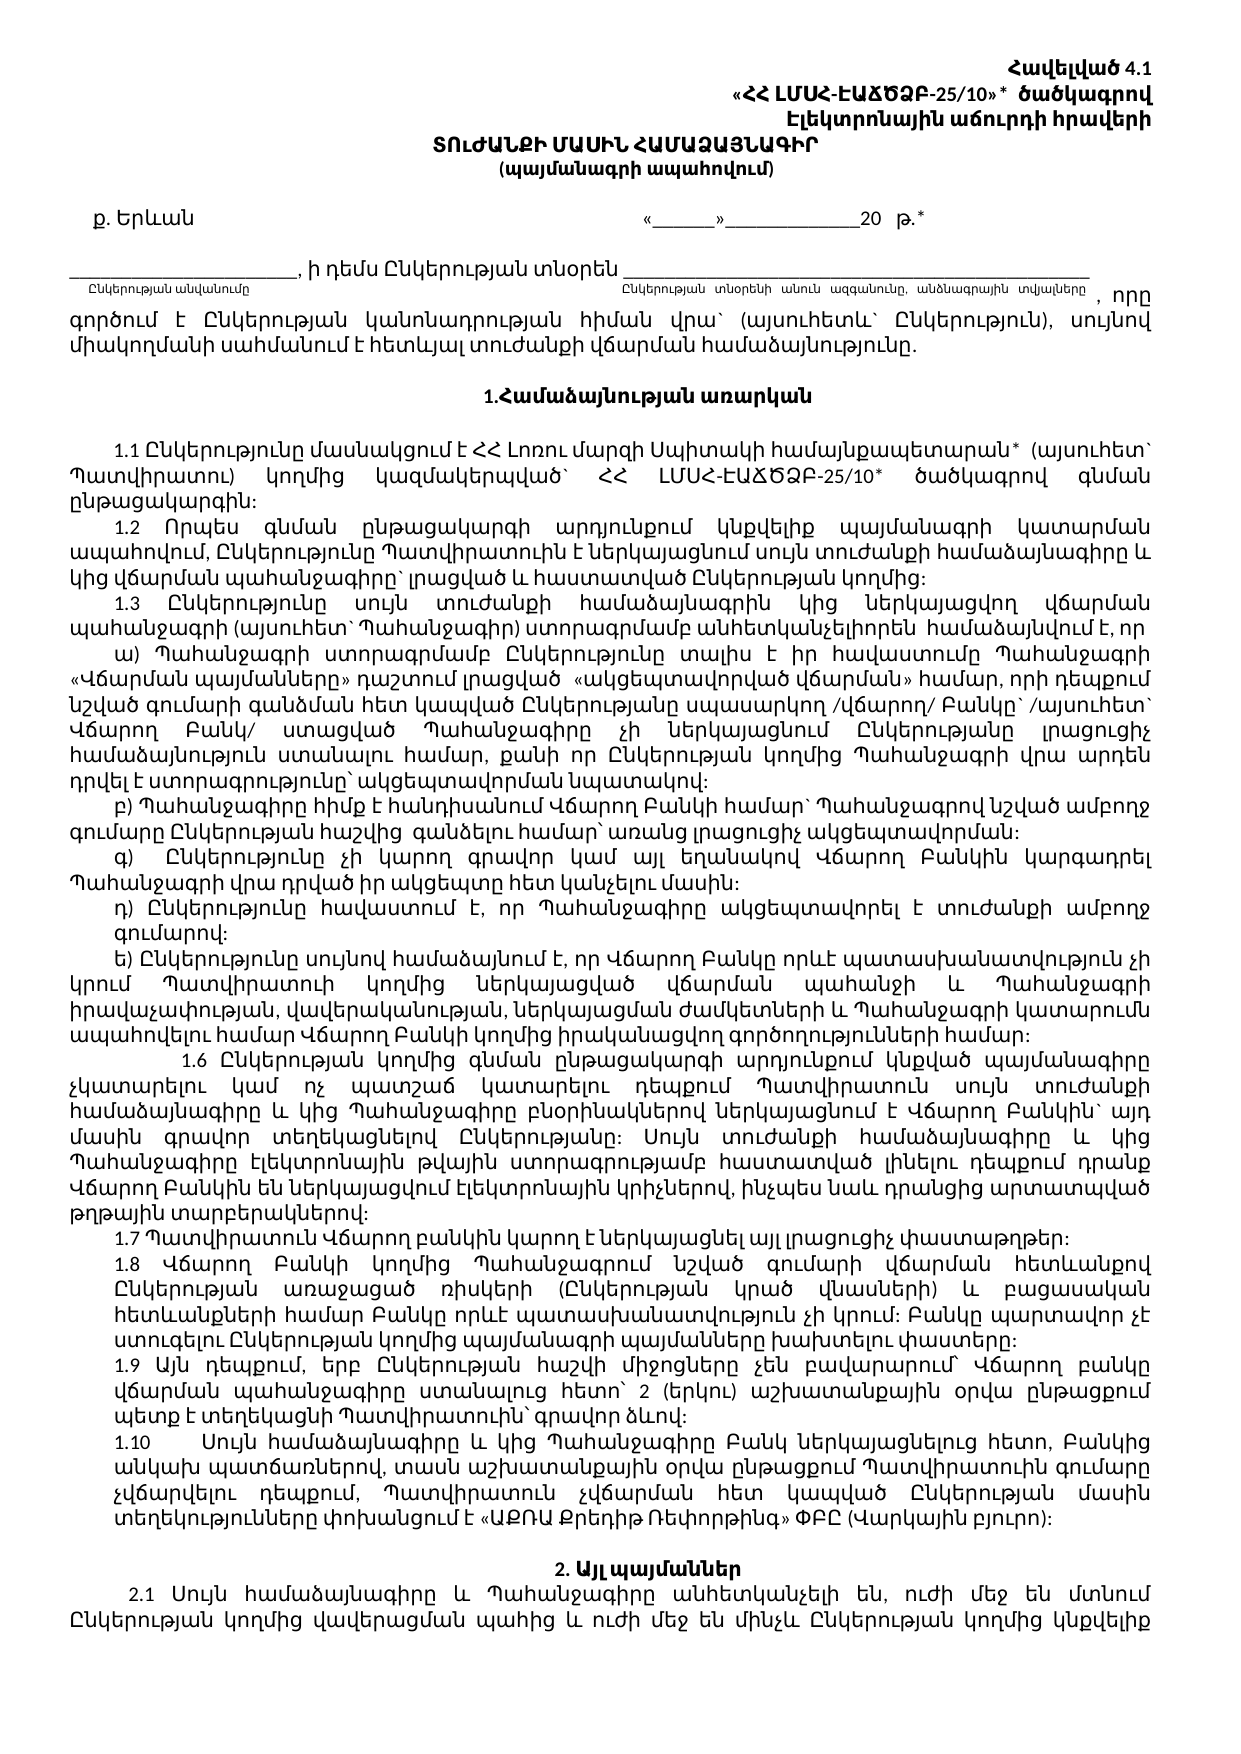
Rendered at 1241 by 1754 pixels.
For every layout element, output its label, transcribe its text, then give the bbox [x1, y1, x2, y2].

text Հավելված 4.1 [69, 56, 1152, 81]
text ա) Պահանջագրի ստորագրմամբ Ընկերությունը տալիս է իր հավաստումը Պահանջագրի «Վճարման պայմանները» դաշտում լրացված «ակցեպտավորված վճարման» համար, որի դեպքում նշված գումարի գանձման հետ կապված Ընկերությանը սպասարկող /վճարող/ Բանկը` /այսուհետ` Վճարող Բանկ/ ստացված Պահանջագիրը չի ներկայացնում Ընկերությանը լրացուցիչ համաձայնություն ստանալու համար, քանի որ Ընկերության կողմից Պահանջագրի վրա արդեն դրվել է ստորագրությունը՝ ակցեպտավորման նպատակով: [69, 641, 1152, 793]
text 1.1 Ընկերությունը մասնակցում է ՀՀ Լոռու մարզի Սպիտակի համայնքապետարան* (այսուհետ` Պատվիրատու) կողմից կազմակերպված` ՀՀ ԼՄՍՀ-ԷԱՃԾՁԲ-25/10* ծածկագրով գնման ընթացակարգին: [69, 438, 1152, 514]
text «ՀՀ ԼՄՍՀ-ԷԱՃԾՁԲ-25/10»* ծածկագրով [69, 81, 1152, 106]
text 1.3 Ընկերությունը սույն տուժանքի համաձայնագրին կից ներկայացվող վճարման պահանջագրի (այսուհետ` Պահանջագիր) ստորագրմամբ անհետկանչելիորեն համաձայնվում է, որ [69, 590, 1152, 641]
text դ) Ընկերությունը հավաստում է, որ Պահանջագիրը ակցեպտավորել է տուժանքի ամբողջ գումարով: [113, 895, 1152, 946]
text ք. Երևան «______»_____________20 թ.* [69, 206, 1152, 231]
text գ) Ընկերությունը չի կարող գրավոր կամ այլ եղանակով Վճարող Բանկին կարգադրել Պահանջագրի վրա դրված իր ակցեպտը հետ կանչելու մասին: [69, 844, 1152, 895]
text ե) Ընկերությունը սույնով համաձայնում է, որ Վճարող Բանկը որևէ պատասխանատվություն չի կրում Պատվիրատուի կողմից ներկայացված վճարման պահանջի և Պահանջագրի իրավաչափության, վավերականության, ներկայացման ժամկետների և Պահանջագրի կատարումն ապահովելու համար Վճարող Բանկի կողմից իրականացվող գործողությունների համար: [69, 946, 1152, 1048]
text 2. Այլ պայմաններ [144, 1556, 1152, 1581]
text 1.Համաձայնության առարկան [144, 383, 1152, 409]
text Էլեկտրոնային աճուրդի հրավերի [69, 106, 1152, 132]
text Ընկերության անվանումը Ընկերության տնօրենի անուն ազգանունը, անձնագրային տվյալները , որը գործում է Ընկերության կանոնադրության հիման վրա` (այսուհետև` Ընկերություն), սույնով միակողմանի սահմանում է հետևյալ տուժանքի վճարման համաձայնությունը. [69, 282, 1152, 358]
text ______________________, ի դեմս Ընկերության տնօրեն _____________________________________________ [69, 256, 1152, 282]
text ՏՈւԺԱՆՔԻ ՄԱՍԻՆ ՀԱՄԱՁԱՅՆԱԳԻՐ [69, 132, 1152, 157]
text բ) Պահանջագիրը հիմք է հանդիսանում Վճարող Բանկի համար` Պահանջագրով նշված ամբողջ գումարը Ընկերության հաշվից գանձելու համար՝ առանց լրացուցիչ ակցեպտավորման: [69, 793, 1152, 844]
text 1.7 Պատվիրատուն Վճարող բանկին կարող է ներկայացնել այլ լրացուցիչ փաստաթղթեր: [113, 1226, 1152, 1251]
text 1.6 Ընկերության կողմից գնման ընթացակարգի արդյունքում կնքված պայմանագիրը չկատարելու կամ ոչ պատշաճ կատարելու դեպքում Պատվիրատուն սույն տուժանքի համաձայնագիրը և կից Պահանջագիրը բնօրինակներով ներկայացնում է Վճարող Բանկին` այդ մասին գրավոր տեղեկացնելով Ընկերությանը: Սույն տուժանքի համաձայնագիրը և կից Պահանջագիրը էլեկտրոնային թվային ստորագրությամբ հաստատված լինելու դեպքում դրանք Վճարող Բանկին են ներկայացվում էլեկտրոնային կրիչներով, ինչպես նաև դրանցից արտատպված թղթային տարբերակներով: [69, 1048, 1152, 1226]
text 1.9 Այն դեպքում, երբ Ընկերության հաշվի միջոցները չեն բավարարում՝ Վճարող բանկը վճարման պահանջագիրը ստանալուց հետո՝ 2 (երկու) աշխատանքային օրվա ընթացքում պետք է տեղեկացնի Պատվիրատուին՝ գրավոր ձևով: [113, 1353, 1152, 1429]
text 1.2 Որպես գնման ընթացակարգի արդյունքում կնքվելիք պայմանագրի կատարման ապահովում, Ընկերությունը Պատվիրատուին է ներկայացնում սույն տուժանքի համաձայնագիրը և կից վճարման պահանջագիրը` լրացված և հաստատված Ընկերության կողմից: [69, 514, 1152, 590]
text 1.8 Վճարող Բանկի կողմից Պահանջագրում նշված գումարի վճարման հետևանքով Ընկերության առաջացած ռիսկերի (Ընկերության կրած վնասների) և բացասական հետևանքների համար Բանկը որևէ պատասխանատվություն չի կրում: Բանկը պարտավոր չէ ստուգելու Ընկերության կողմից պայմանագրի պայմանները խախտելու փաստերը: [113, 1251, 1152, 1353]
text 1.10 Սույն համաձայնագիրը և կից Պահանջագիրը Բանկ ներկայացնելուց հետո, Բանկից անկախ պատճառներով, տասն աշխատանքային օրվա ընթացքում Պատվիրատուին գումարը չվճարվելու դեպքում, Պատվիրատուն չվճարման հետ կապված Ընկերության մասին տեղեկությունները փոխանցում է «ԱՔՌԱ Քրեդիթ Ռեփորթինգ» ՓԲԸ (Վարկային բյուրո): [113, 1429, 1152, 1531]
text (պայմանագրի ապահովում) [69, 157, 1152, 180]
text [69, 1581, 1152, 1632]
